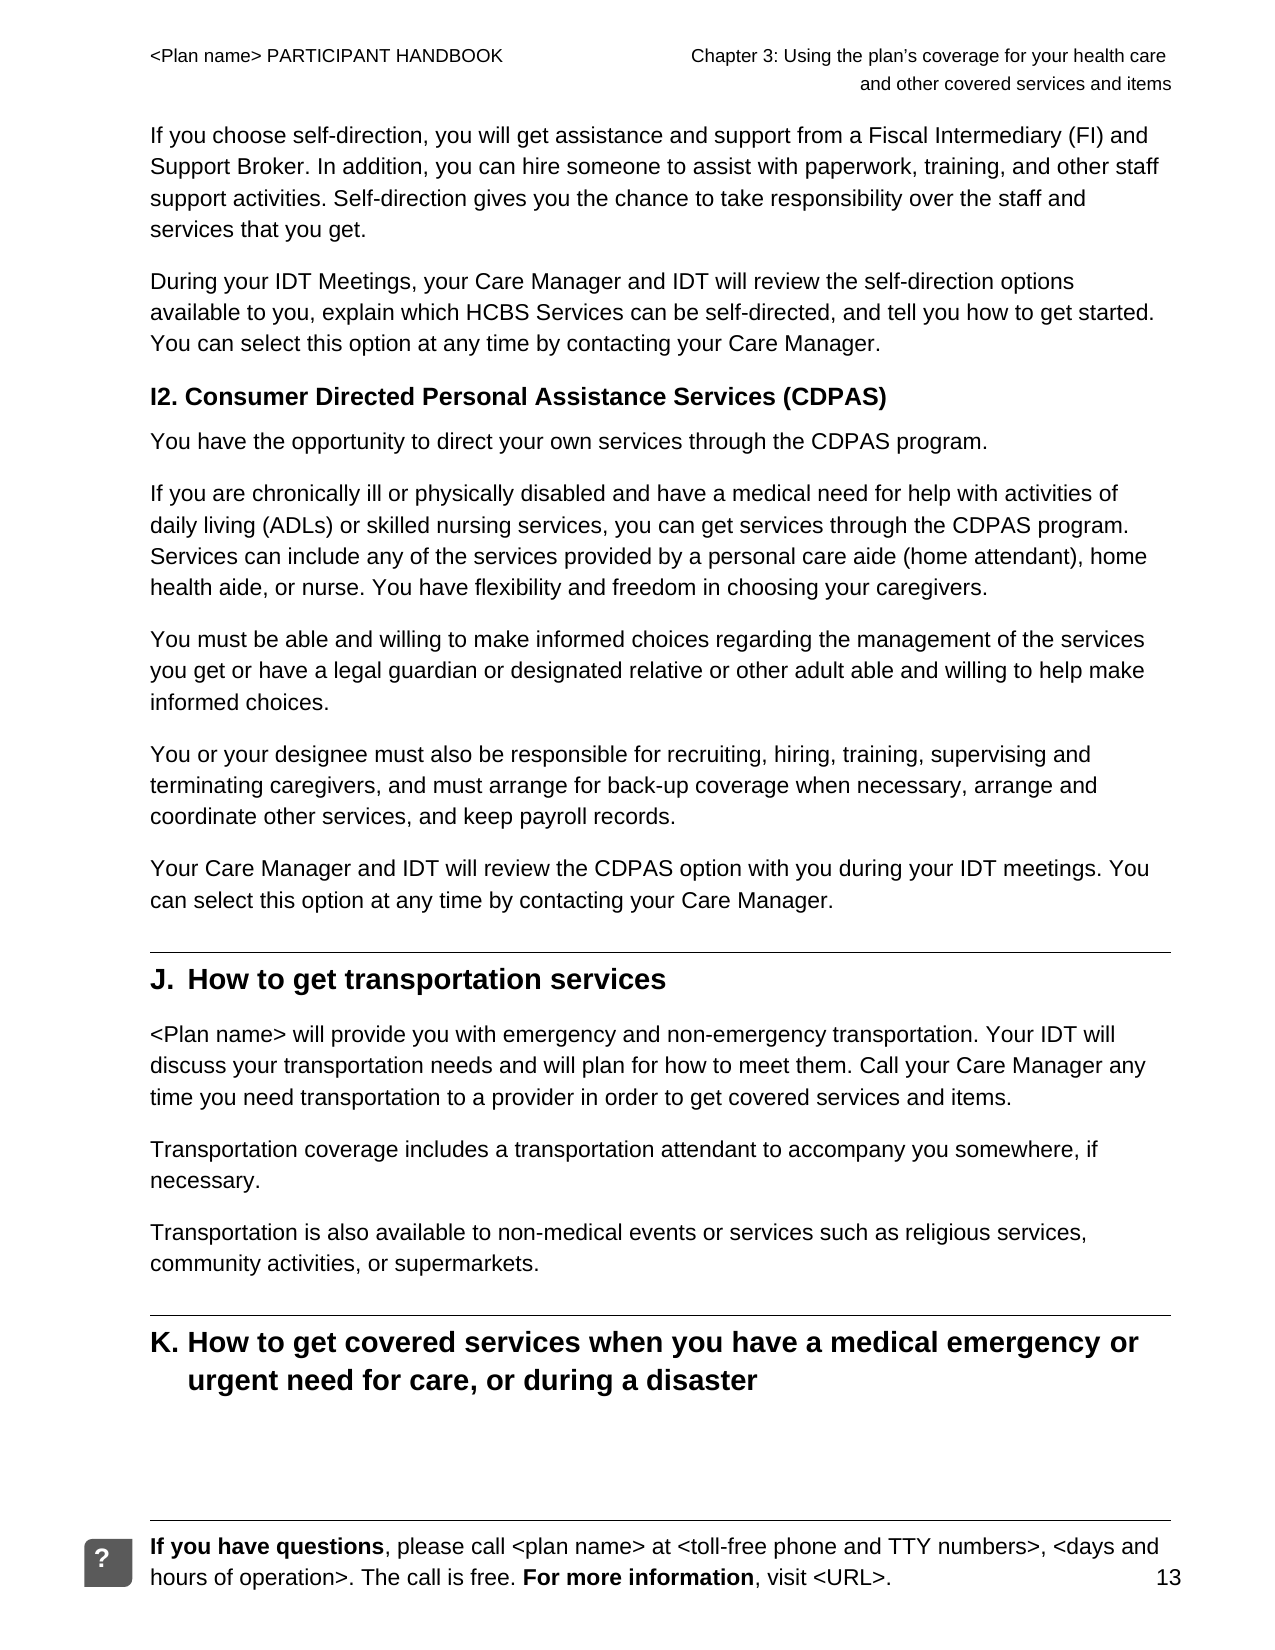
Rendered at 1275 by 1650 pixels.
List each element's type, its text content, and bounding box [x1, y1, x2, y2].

text <Plan name> will provide you with emergency and non-emergency transportation. Your IDT will discuss your transportation needs and will plan for how to meet them. Call your Care Manager any time you need transportation to a provider in order to get covered services and items. [150, 1017, 1171, 1111]
subtitle How to get covered services when you have a medical emergency or urgent need for care, or during a disaster [150, 1316, 1171, 1398]
text During your IDT Meetings, your Care Manager and IDT will review the self-direction options available to you, explain which HCBS Services can be self-directed, and tell you how to get started. You can select this option at any time by contacting your Care Manager. [150, 264, 1171, 358]
text Your Care Manager and IDT will review the CDPAS option with you during your IDT meetings. You can select this option at any time by contacting your Care Manager. [150, 852, 1171, 914]
text Transportation is also available to non-medical events or services such as religious services, community activities, or supermarkets. [150, 1215, 1171, 1278]
text You or your designee must also be responsible for recruiting, hiring, training, supervising and terminating caregivers, and must arrange for back-up coverage when necessary, arrange and coordinate other services, and keep payroll records. [150, 737, 1171, 831]
text If you are chronically ill or physically disabled and have a medical need for help with activities of daily living (ADLs) or skilled nursing services, you can get services through the CDPAS program. Services can include any of the services provided by a personal care aide (home attendant), home health aide, or nurse. You have flexibility and freedom in choosing your caregivers. [150, 477, 1171, 602]
subtitle I2. Consumer Directed Personal Assistance Services (CDPAS) [150, 379, 1096, 412]
text Transportation coverage includes a transportation attendant to accompany you somewhere, if necessary. [150, 1132, 1171, 1194]
text You must be able and willing to make informed choices regarding the management of the services you get or have a legal guardian or designated relative or other adult able and willing to help make informed choices. [150, 623, 1171, 716]
text You have the opportunity to direct your own services through the CDPAS program. [150, 425, 1171, 456]
subtitle How to get transportation services [150, 953, 1171, 997]
text If you choose self-direction, you will get assistance and support from a Fiscal Intermediary (FI) and Support Broker. In addition, you can hire someone to assist with paperwork, training, and other staff support activities. Self-direction gives you the chance to take responsibility over the staff and services that you get. [150, 118, 1171, 243]
